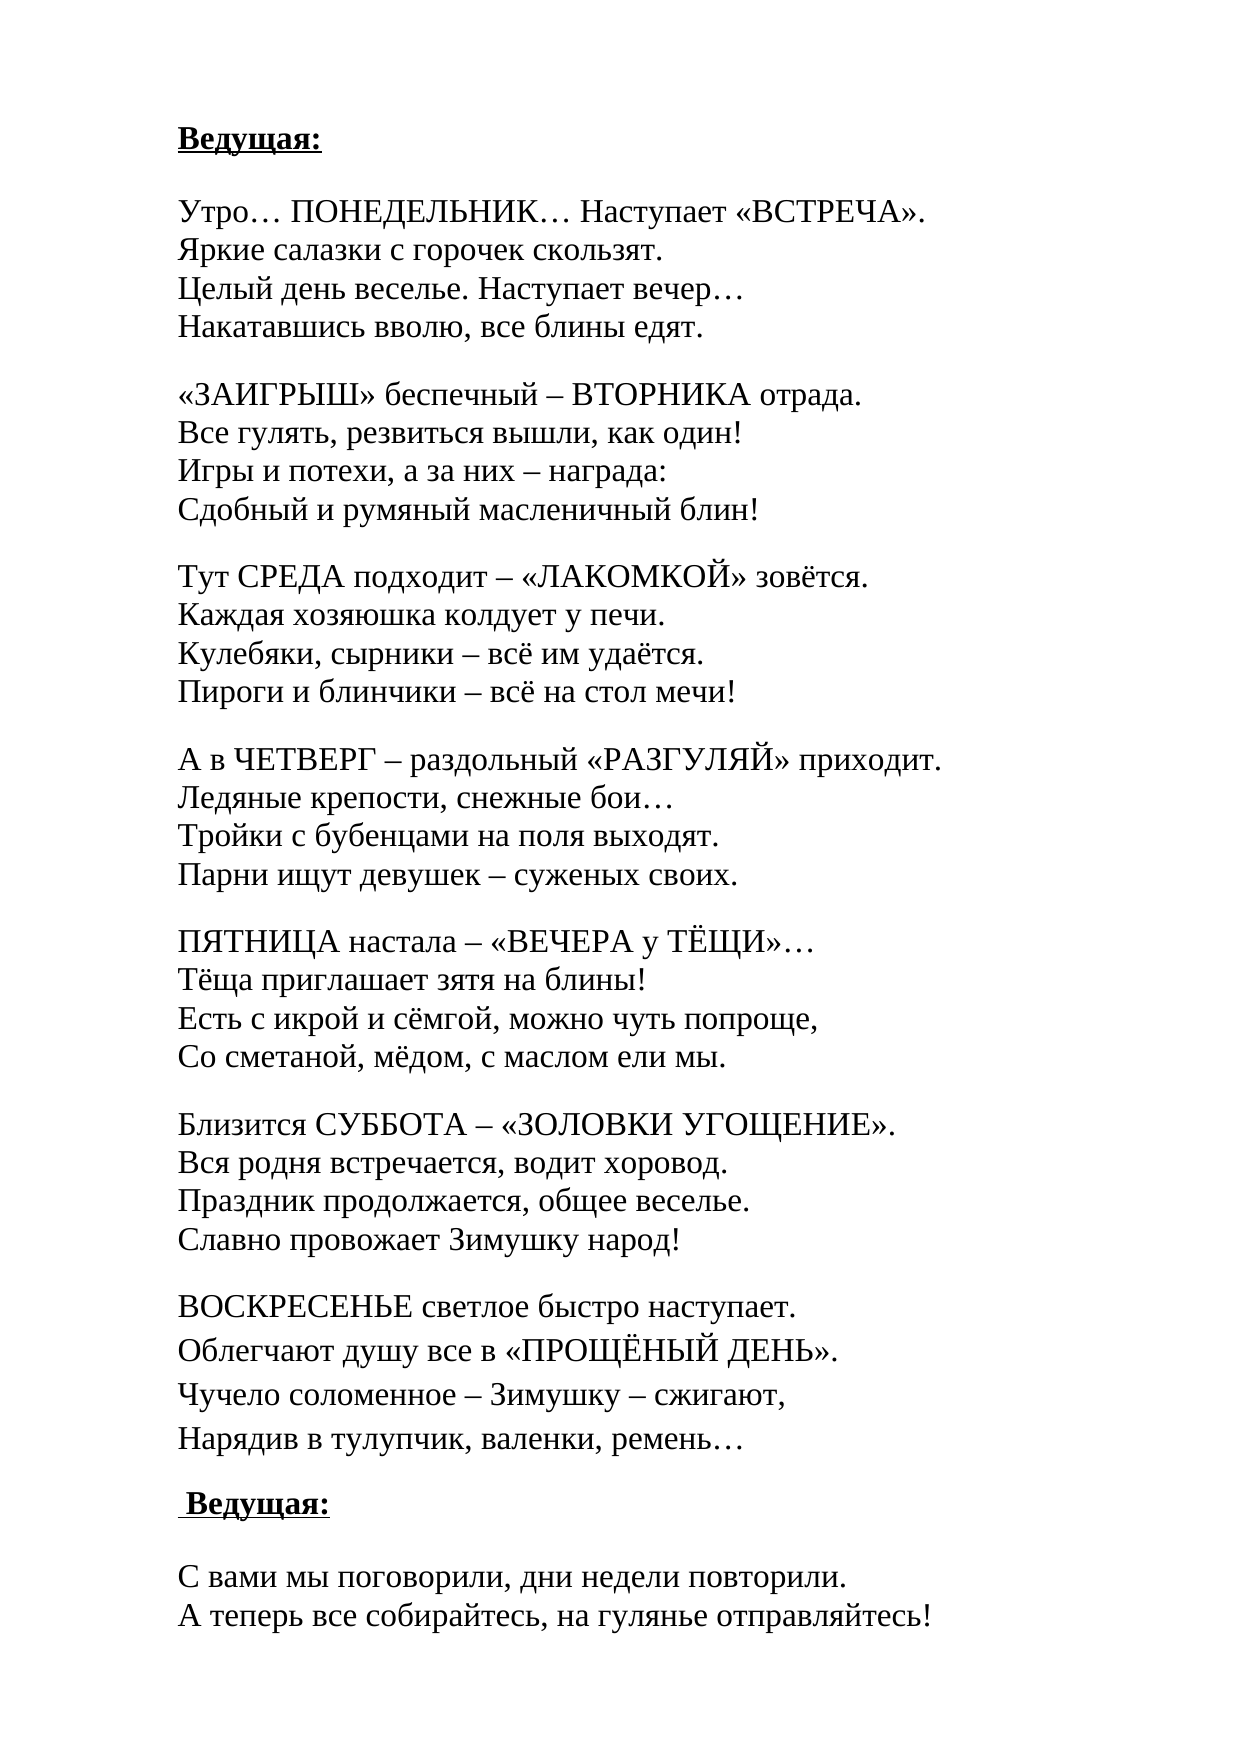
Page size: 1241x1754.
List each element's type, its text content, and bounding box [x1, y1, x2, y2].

text Утро… ПОНЕДЕЛЬНИК… Наступает «ВСТРЕЧА». Яркие салазки с горочек скользят. Целый день веселье. Наступает вечер… Накатавшись вволю, все блины едят. [177, 191, 1152, 345]
text А в ЧЕТВЕРГ – раздольный «РАЗГУЛЯЙ» приходит. Ледяные крепости, снежные бои… Тройки с бубенцами на поля выходят. Парни ищут девушек – суженых своих. [177, 739, 1152, 892]
text Ведущая: [177, 1483, 1152, 1522]
text Ведущая: [177, 118, 1152, 156]
text ПЯТНИЦА настала – «ВЕЧЕРА у ТЁЩИ»… Тёща приглашает зятя на блины! Есть с икрой и сёмгой, можно чуть попроще, Со сметаной, мёдом, с маслом ели мы. [177, 921, 1152, 1075]
text Близится СУББОТА – «ЗОЛОВКИ УГОЩЕНИЕ». Вся родня встречается, водит хоровод. Праздник продолжается, общее веселье. Славно провожает Зимушку народ! [177, 1104, 1152, 1257]
text ВОСКРЕСЕНЬЕ светлое быстро наступает. Облегчают душу все в «ПРОЩЁНЫЙ ДЕНЬ». Чучело соломенное – Зимушку – сжигают, Нарядив в тулупчик, валенки, ремень… [177, 1286, 1152, 1457]
text Тут СРЕДА подходит – «ЛАКОМКОЙ» зовётся. Каждая хозяюшка колдует у печи. Кулебяки, сырники – всё им удаётся. Пироги и блинчики – всё на стол мечи! [177, 556, 1152, 710]
text «ЗАИГРЫШ» беспечный – ВТОРНИКА отрада. Все гулять, резвиться вышли, как один! Игры и потехи, а за них – награда: Сдобный и румяный масленичный блин! [177, 374, 1152, 527]
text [177, 1557, 1152, 1633]
